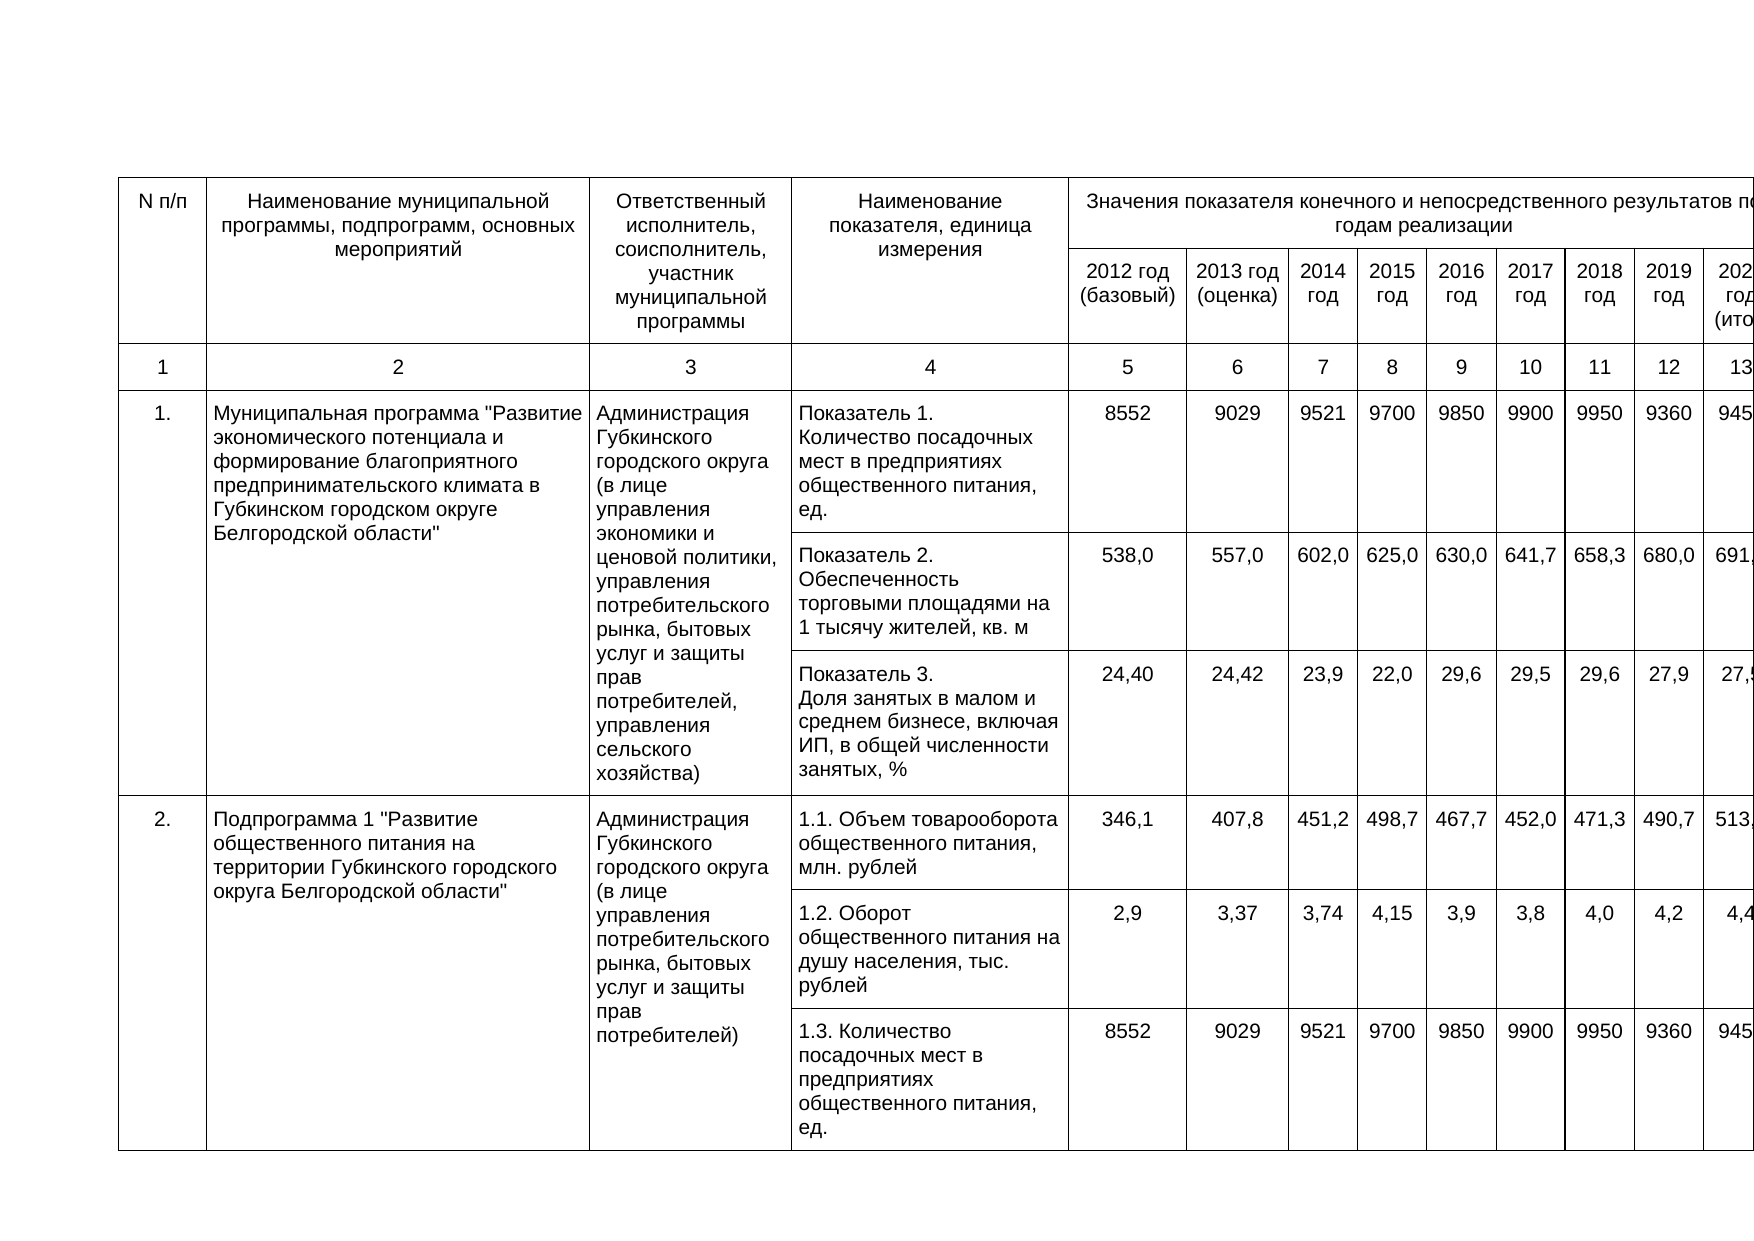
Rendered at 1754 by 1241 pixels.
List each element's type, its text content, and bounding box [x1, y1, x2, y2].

table_cell Администрация Губкинского городского округа (в лице управления потребительского рынка, бытовых услуг и защиты прав потребителей) [590, 796, 791, 1149]
table_cell 24,42 [1187, 651, 1288, 795]
table_cell 513,8 [1704, 796, 1753, 889]
table_cell Подпрограмма 1 "Развитие общественного питания на территории Губкинского городского округа Белгородской области" [207, 796, 589, 1149]
table_cell 10 [1497, 344, 1564, 389]
table_cell 2015 год [1358, 249, 1426, 343]
table_cell 641,7 [1497, 533, 1564, 650]
table_cell 23,9 [1289, 651, 1357, 795]
table_cell 11 [1566, 344, 1634, 389]
table_cell 27,9 [1635, 651, 1703, 795]
table_cell 630,0 [1427, 533, 1496, 650]
table_cell 471,3 [1566, 796, 1634, 889]
table_cell 467,7 [1427, 796, 1496, 889]
table_cell 9360 [1635, 391, 1703, 532]
table_cell Показатель 2. Обеспеченность торговыми площадями на 1 тысячу жителей, кв. м [792, 533, 1068, 650]
table_cell 2016 год [1427, 249, 1496, 343]
table_cell 9950 [1566, 1009, 1634, 1149]
table_cell 2. [119, 796, 206, 1149]
table_cell 3 [590, 344, 791, 389]
table_cell 625,0 [1358, 533, 1426, 650]
table_cell 407,8 [1187, 796, 1288, 889]
table_cell 9521 [1289, 391, 1357, 532]
table_cell 2020 год (итог) [1704, 249, 1753, 343]
table_cell 691,6 [1704, 533, 1753, 650]
table_cell 9450 [1704, 1009, 1753, 1149]
table_cell 1.3. Количество посадочных мест в предприятиях общественного питания, ед. [792, 1009, 1068, 1149]
table_cell 680,0 [1635, 533, 1703, 650]
table_cell 557,0 [1187, 533, 1288, 650]
table_header Ответственный исполнитель, соисполнитель, участник муниципальной программы [590, 178, 791, 343]
table_cell 27,5 [1704, 651, 1753, 795]
table_cell 8 [1358, 344, 1426, 389]
table_cell 29,5 [1497, 651, 1564, 795]
table_cell 24,40 [1069, 651, 1186, 795]
table_cell 2 [207, 344, 589, 389]
table_cell 3,9 [1427, 890, 1496, 1007]
table_cell 9029 [1187, 1009, 1288, 1149]
table_header Наименование показателя, единица измерения [792, 178, 1068, 343]
table_cell 8552 [1069, 1009, 1186, 1149]
table_cell 4,0 [1566, 890, 1634, 1007]
table_cell 12 [1635, 344, 1703, 389]
table_cell 3,37 [1187, 890, 1288, 1007]
table_cell 346,1 [1069, 796, 1186, 889]
table_cell 5 [1069, 344, 1186, 389]
table_cell 2012 год (базовый) [1069, 249, 1186, 343]
table_cell 9521 [1289, 1009, 1357, 1149]
table_cell 4,15 [1358, 890, 1426, 1007]
table_cell 2014 год [1289, 249, 1357, 343]
table_cell 1 [119, 344, 206, 389]
table_cell 452,0 [1497, 796, 1564, 889]
table_cell 9360 [1635, 1009, 1703, 1149]
table_cell 2017 год [1497, 249, 1564, 343]
table_header N п/п [119, 178, 206, 343]
table_cell 2,9 [1069, 890, 1186, 1007]
table_cell 13 [1704, 344, 1753, 389]
table_cell 9900 [1497, 391, 1564, 532]
table_cell 2019 год [1635, 249, 1703, 343]
table_cell 1. [119, 391, 206, 795]
table_cell 9700 [1358, 391, 1426, 532]
table_cell 29,6 [1427, 651, 1496, 795]
table_cell 2018 год [1566, 249, 1634, 343]
table_cell 498,7 [1358, 796, 1426, 889]
table_cell Показатель 3. Доля занятых в малом и среднем бизнесе, включая ИП, в общей численности занятых, % [792, 651, 1068, 795]
table_cell 6 [1187, 344, 1288, 389]
table_cell 2013 год (оценка) [1187, 249, 1288, 343]
table_cell 8552 [1069, 391, 1186, 532]
table_cell 22,0 [1358, 651, 1426, 795]
table_cell 602,0 [1289, 533, 1357, 650]
table_cell 451,2 [1289, 796, 1357, 889]
table_cell 3,8 [1497, 890, 1564, 1007]
table_cell 3,74 [1289, 890, 1357, 1007]
table_cell 9950 [1566, 391, 1634, 532]
table_cell 1.2. Оборот общественного питания на душу населения, тыс. рублей [792, 890, 1068, 1007]
table_cell Показатель 1. Количество посадочных мест в предприятиях общественного питания, ед. [792, 391, 1068, 532]
table_header Значения показателя конечного и непосредственного результатов по годам реализации [1069, 178, 1753, 247]
table_header Наименование муниципальной программы, подпрограмм, основных мероприятий [207, 178, 589, 343]
table_cell 4,2 [1635, 890, 1703, 1007]
table_cell 490,7 [1635, 796, 1703, 889]
table_cell 9900 [1497, 1009, 1564, 1149]
table_cell 538,0 [1069, 533, 1186, 650]
table_cell 9029 [1187, 391, 1288, 532]
table_cell 29,6 [1566, 651, 1634, 795]
table_cell 658,3 [1566, 533, 1634, 650]
table_cell 9850 [1427, 391, 1496, 532]
table_cell 9 [1427, 344, 1496, 389]
table_cell 9450 [1704, 391, 1753, 532]
table_cell 4 [792, 344, 1068, 389]
table_cell 4,4 [1704, 890, 1753, 1007]
table_cell 7 [1289, 344, 1357, 389]
table_cell 9700 [1358, 1009, 1426, 1149]
table_cell Муниципальная программа "Развитие экономического потенциала и формирование благоприятного предпринимательского климата в Губкинском городском округе Белгородской области" [207, 391, 589, 795]
table_cell Администрация Губкинского городского округа (в лице управления экономики и ценовой политики, управления потребительского рынка, бытовых услуг и защиты прав потребителей, управления сельского хозяйства) [590, 391, 791, 795]
table_cell 1.1. Объем товарооборота общественного питания, млн. рублей [792, 796, 1068, 889]
table_cell 9850 [1427, 1009, 1496, 1149]
